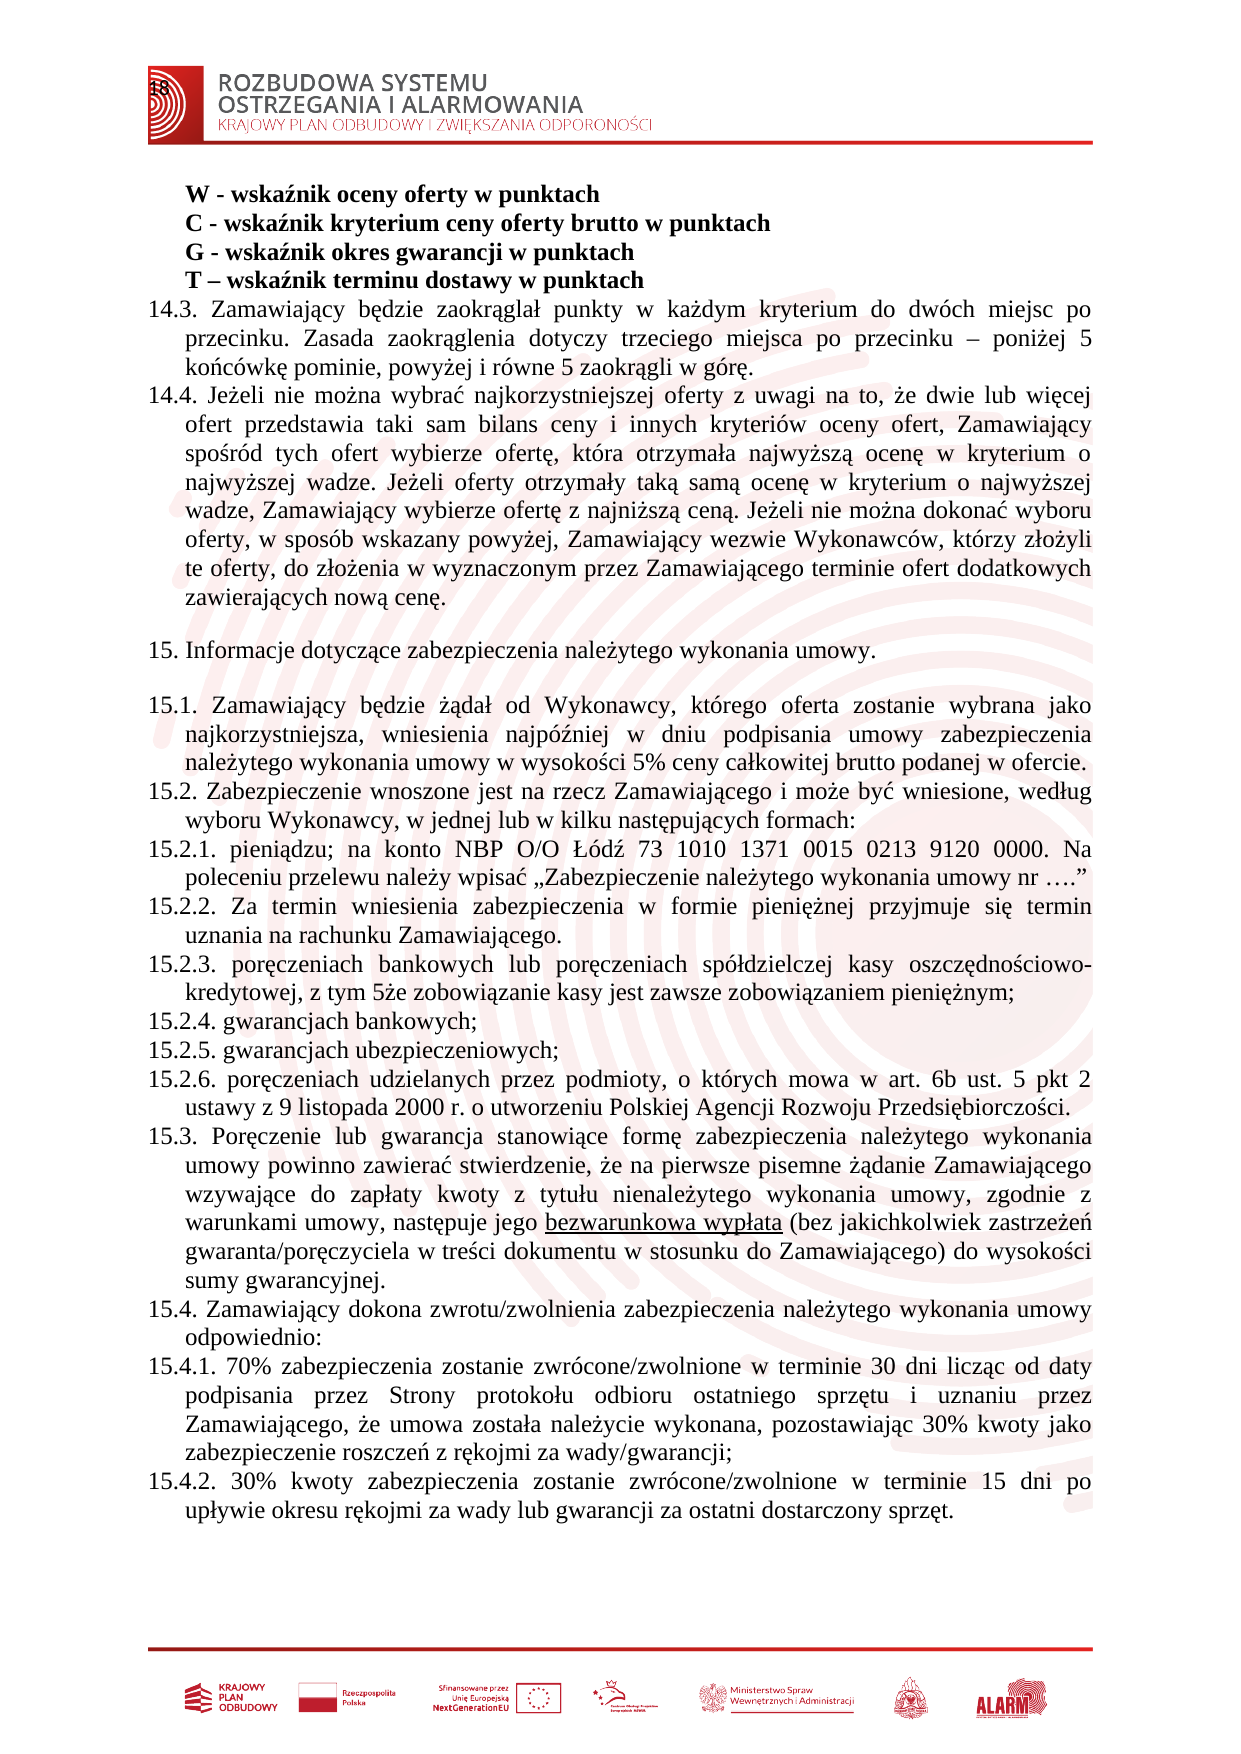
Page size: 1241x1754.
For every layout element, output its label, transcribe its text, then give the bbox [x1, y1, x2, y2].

text W - wskaźnik oceny oferty w punktach [148, 179, 1093, 208]
text 15.4. Zamawiający dokona zwrotu/zwolnienia zabezpieczenia należytego wykonania umowy odpowiednio: [148, 1294, 1093, 1351]
text C - wskaźnik kryterium ceny oferty brutto w punktach [148, 208, 1093, 237]
text 15.2.2. Za termin wniesienia zabezpieczenia w formie pieniężnej przyjmuje się termin uznania na rachunku Zamawiającego. [148, 891, 1093, 949]
text 14.4. Jeżeli nie można wybrać najkorzystniejszej oferty z uwagi na to, że dwie lub więcej ofert przedstawia taki sam bilans ceny i innych kryteriów oceny ofert, Zamawiający spośród tych ofert wybierze ofertę, która otrzymała najwyższą ocenę w kryterium o najwyższej wadze. Jeżeli oferty otrzymały taką samą ocenę w kryterium o najwyższej wadze, Zamawiający wybierze ofertę z najniższą ceną. Jeżeli nie można dokonać wyboru oferty, w sposób wskazany powyżej, Zamawiający wezwie Wykonawców, którzy złożyli te oferty, do złożenia w wyznaczonym przez Zamawiającego terminie ofert dodatkowych zawierających nową cenę. [148, 380, 1093, 610]
text 15.1. Zamawiający będzie żądał od Wykonawcy, którego oferta zostanie wybrana jako najkorzystniejsza, wniesienia najpóźniej w dniu podpisania umowy zabezpieczenia należytego wykonania umowy w wysokości 5% ceny całkowitej brutto podanej w ofercie. [148, 690, 1093, 776]
text 15.2.1. pieniądzu; na konto NBP O/O Łódź 73 1010 1371 0015 0213 9120 0000. Na poleceniu przelewu należy wpisać „Zabezpieczenie należytego wykonania umowy nr ….” [148, 834, 1093, 891]
text 15.2.6. poręczeniach udzielanych przez podmioty, o których mowa w art. 6b ust. 5 pkt 2 ustawy z 9 listopada 2000 r. o utworzeniu Polskiej Agencji Rozwoju Przedsiębiorczości. [148, 1064, 1093, 1121]
text 15. Informacje dotyczące zabezpieczenia należytego wykonania umowy. [148, 635, 1093, 664]
text 15.3. Poręczenie lub gwarancja stanowiące formę zabezpieczenia należytego wykonania umowy powinno zawierać stwierdzenie, że na pierwsze pisemne żądanie Zamawiającego wzywające do zapłaty kwoty z tytułu nienależytego wykonania umowy, zgodnie z warunkami umowy, następuje jego bezwarunkowa wypłata (bez jakichkolwiek zastrzeżeń gwaranta/poręczyciela w treści dokumentu w stosunku do Zamawiającego) do wysokości sumy gwarancyjnej. [148, 1121, 1093, 1294]
text 15.4.2. 30% kwoty zabezpieczenia zostanie zwrócone/zwolnione w terminie 15 dni po upływie okresu rękojmi za wady lub gwarancji za ostatni dostarczony sprzęt. [148, 1466, 1093, 1524]
text 15.2.3. poręczeniach bankowych lub poręczeniach spółdzielczej kasy oszczędnościowo-kredytowej, z tym 5że zobowiązanie kasy jest zawsze zobowiązaniem pieniężnym; [148, 949, 1093, 1006]
text 15.2. Zabezpieczenie wnoszone jest na rzecz Zamawiającego i może być wniesione, według wyboru Wykonawcy, w jednej lub w kilku następujących formach: [148, 776, 1093, 834]
text T – wskaźnik terminu dostawy w punktach [148, 265, 1093, 294]
text 15.2.4. gwarancjach bankowych; [148, 1006, 1093, 1035]
picture [0, 15, 1241, 1754]
text G - wskaźnik okres gwarancji w punktach [148, 237, 1093, 265]
text 15.2.5. gwarancjach ubezpieczeniowych; [148, 1035, 1093, 1064]
text 15.4.1. 70% zabezpieczenia zostanie zwrócone/zwolnione w terminie 30 dni licząc od daty podpisania przez Strony protokołu odbioru ostatniego sprzętu i uznaniu przez Zamawiającego, że umowa została należycie wykonana, pozostawiając 30% kwoty jako zabezpieczenie roszczeń z rękojmi za wady/gwarancji; [148, 1351, 1093, 1466]
text 14.3. Zamawiający będzie zaokrąglał punkty w każdym kryterium do dwóch miejsc po przecinku. Zasada zaokrąglenia dotyczy trzeciego miejsca po przecinku – poniżej 5 końcówkę pominie, powyżej i równe 5 zaokrągli w górę. [148, 294, 1093, 380]
